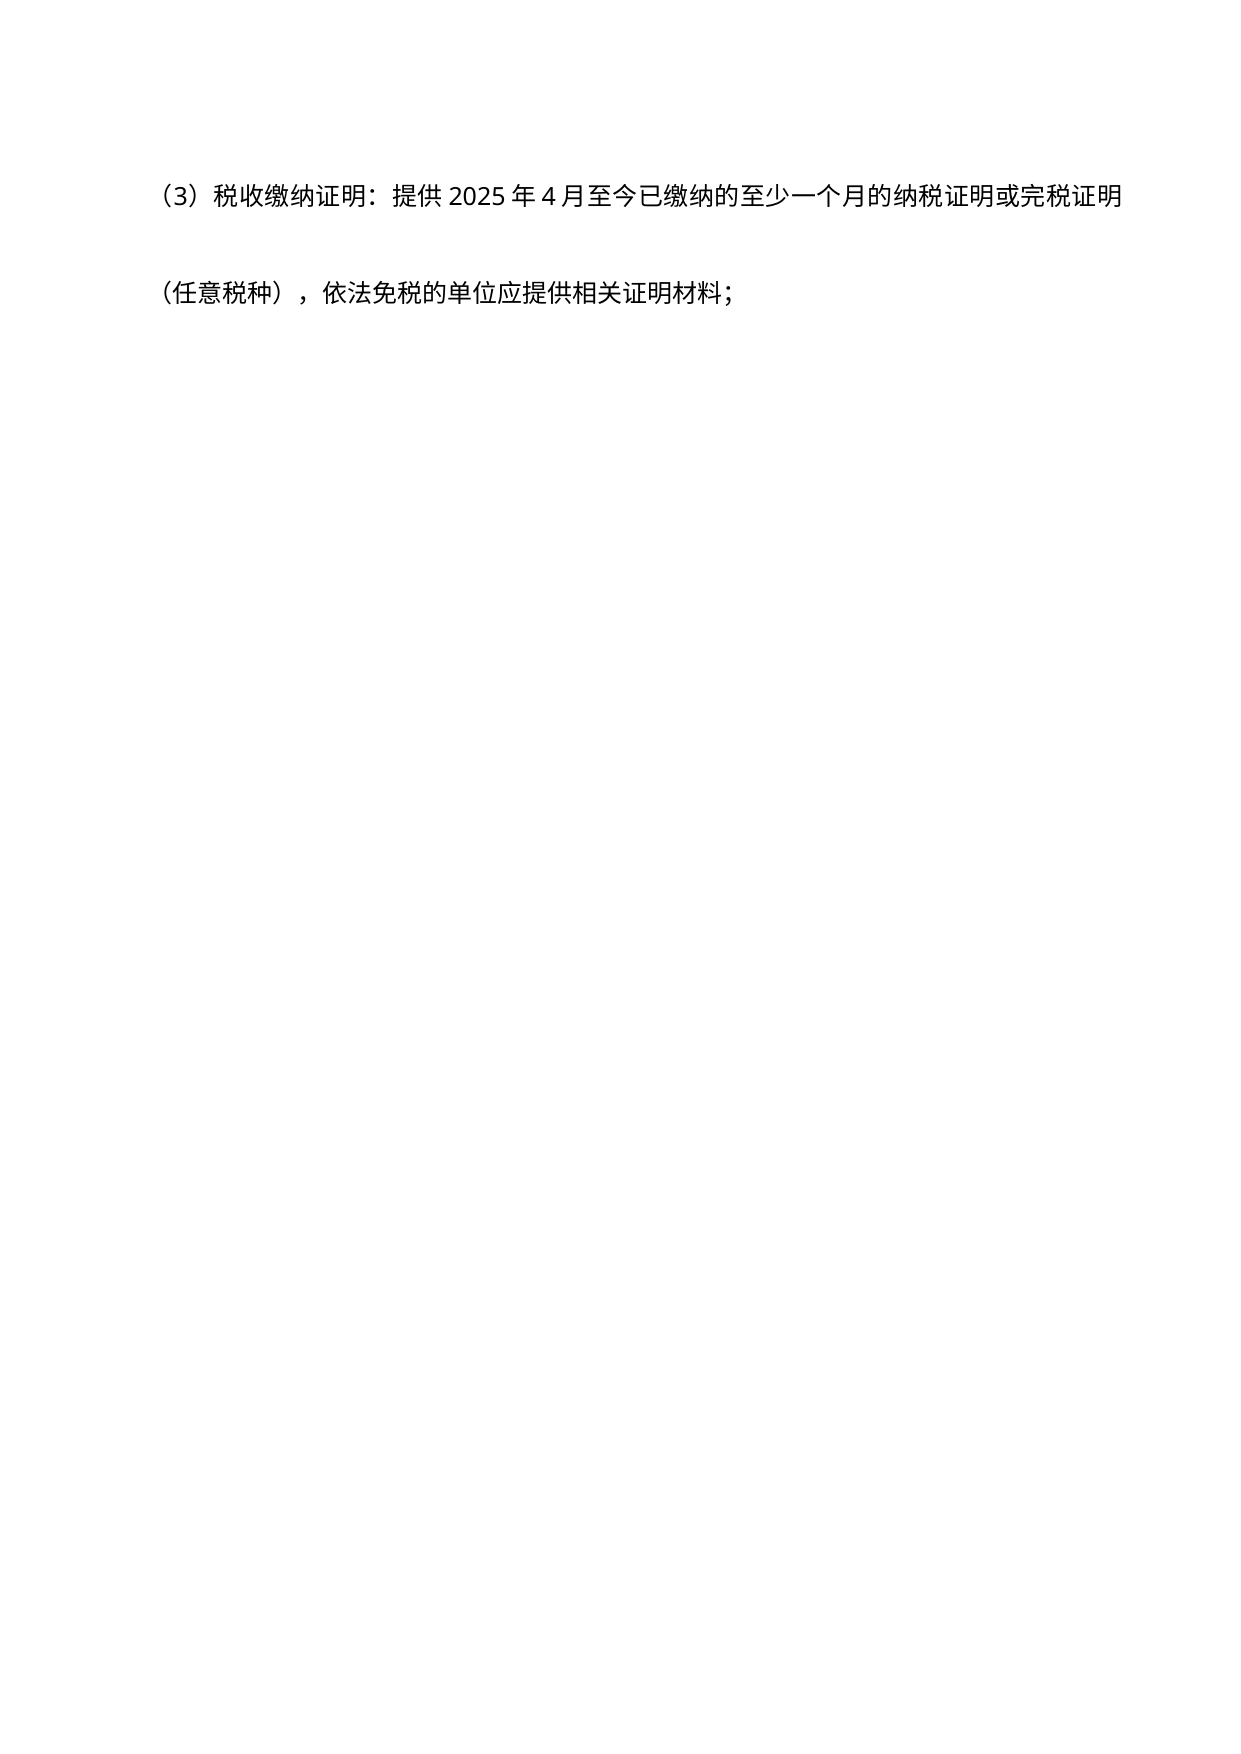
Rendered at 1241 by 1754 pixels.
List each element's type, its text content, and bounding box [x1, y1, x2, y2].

text （3）税收缴纳证明：提供2025年4月至今已缴纳的至少一个月的纳税证明或完税证明（任意税种），依法免税的单位应提供相关证明材料； [148, 162, 1122, 324]
